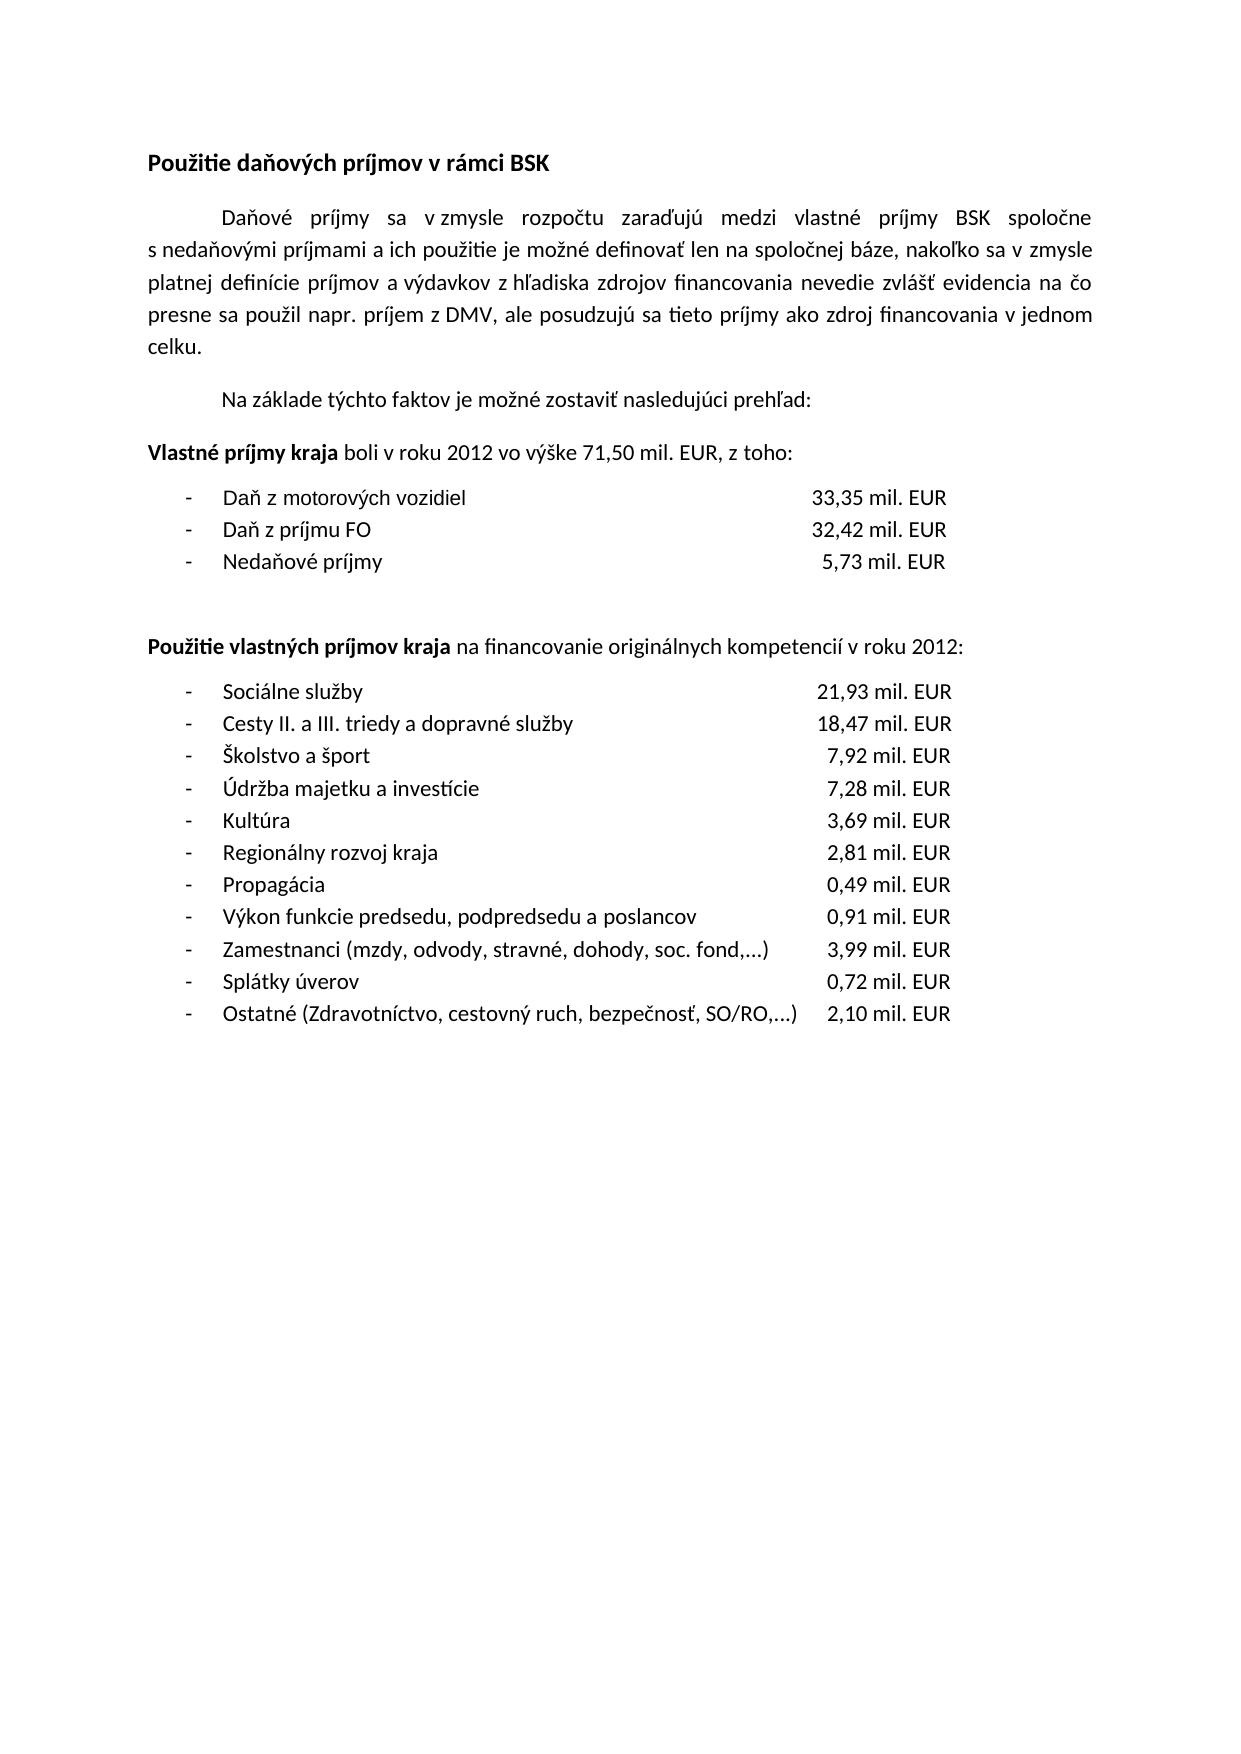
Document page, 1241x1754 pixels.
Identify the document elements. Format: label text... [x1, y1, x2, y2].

list Cesty II. a III. triedy a dopravné služby 18,47 mil. EUR [185, 709, 1093, 737]
list Zamestnanci (mzdy, odvody, stravné, dohody, soc. fond,...) 3,99 mil. EUR [185, 935, 1093, 963]
text Daňové príjmy sa v zmysle rozpočtu zaraďujú medzi vlastné príjmy BSK spoločne s nedaňovými príjmami a ich použitie je možné definovať len na spoločnej báze, nakoľko sa v zmysle platnej definície príjmov a výdavkov z hľadiska zdrojov financovania nevedie zvlášť evidencia na čo presne sa použil napr. príjem z DMV, ale posudzujú sa tieto príjmy ako zdroj financovania v jednom celku. [148, 203, 1093, 360]
list Sociálne služby 21,93 mil. EUR [185, 677, 1093, 705]
text Použitie vlastných príjmov kraja na financovanie originálnych kompetencií v roku 2012: [148, 632, 1093, 661]
text Na základe týchto faktov je možné zostaviť nasledujúci prehľad: [148, 385, 1093, 413]
list Nedaňové príjmy 5,73 mil. EUR [185, 547, 1093, 575]
list Kultúra 3,69 mil. EUR [185, 806, 1093, 834]
list Propagácia 0,49 mil. EUR [185, 870, 1093, 898]
list Daň z motorových vozidiel 33,35 mil. EUR [185, 483, 1093, 511]
text Použitie daňových príjmov v rámci BSK [148, 148, 1093, 178]
list Regionálny rozvoj kraja 2,81 mil. EUR [185, 838, 1093, 866]
list Splátky úverov 0,72 mil. EUR [185, 967, 1093, 995]
list Výkon funkcie predsedu, podpredsedu a poslancov 0,91 mil. EUR [185, 902, 1093, 931]
list Daň z príjmu FO 32,42 mil. EUR [185, 515, 1093, 543]
list Školstvo a šport 7,92 mil. EUR [185, 742, 1093, 769]
list Ostatné (Zdravotníctvo, cestovný ruch, bezpečnosť, SO/RO,...) 2,10 mil. EUR [185, 999, 1093, 1027]
list Údržba majetku a investície 7,28 mil. EUR [185, 774, 1093, 802]
text Vlastné príjmy kraja boli v roku 2012 vo výške 71,50 mil. EUR, z toho: [148, 438, 1093, 466]
